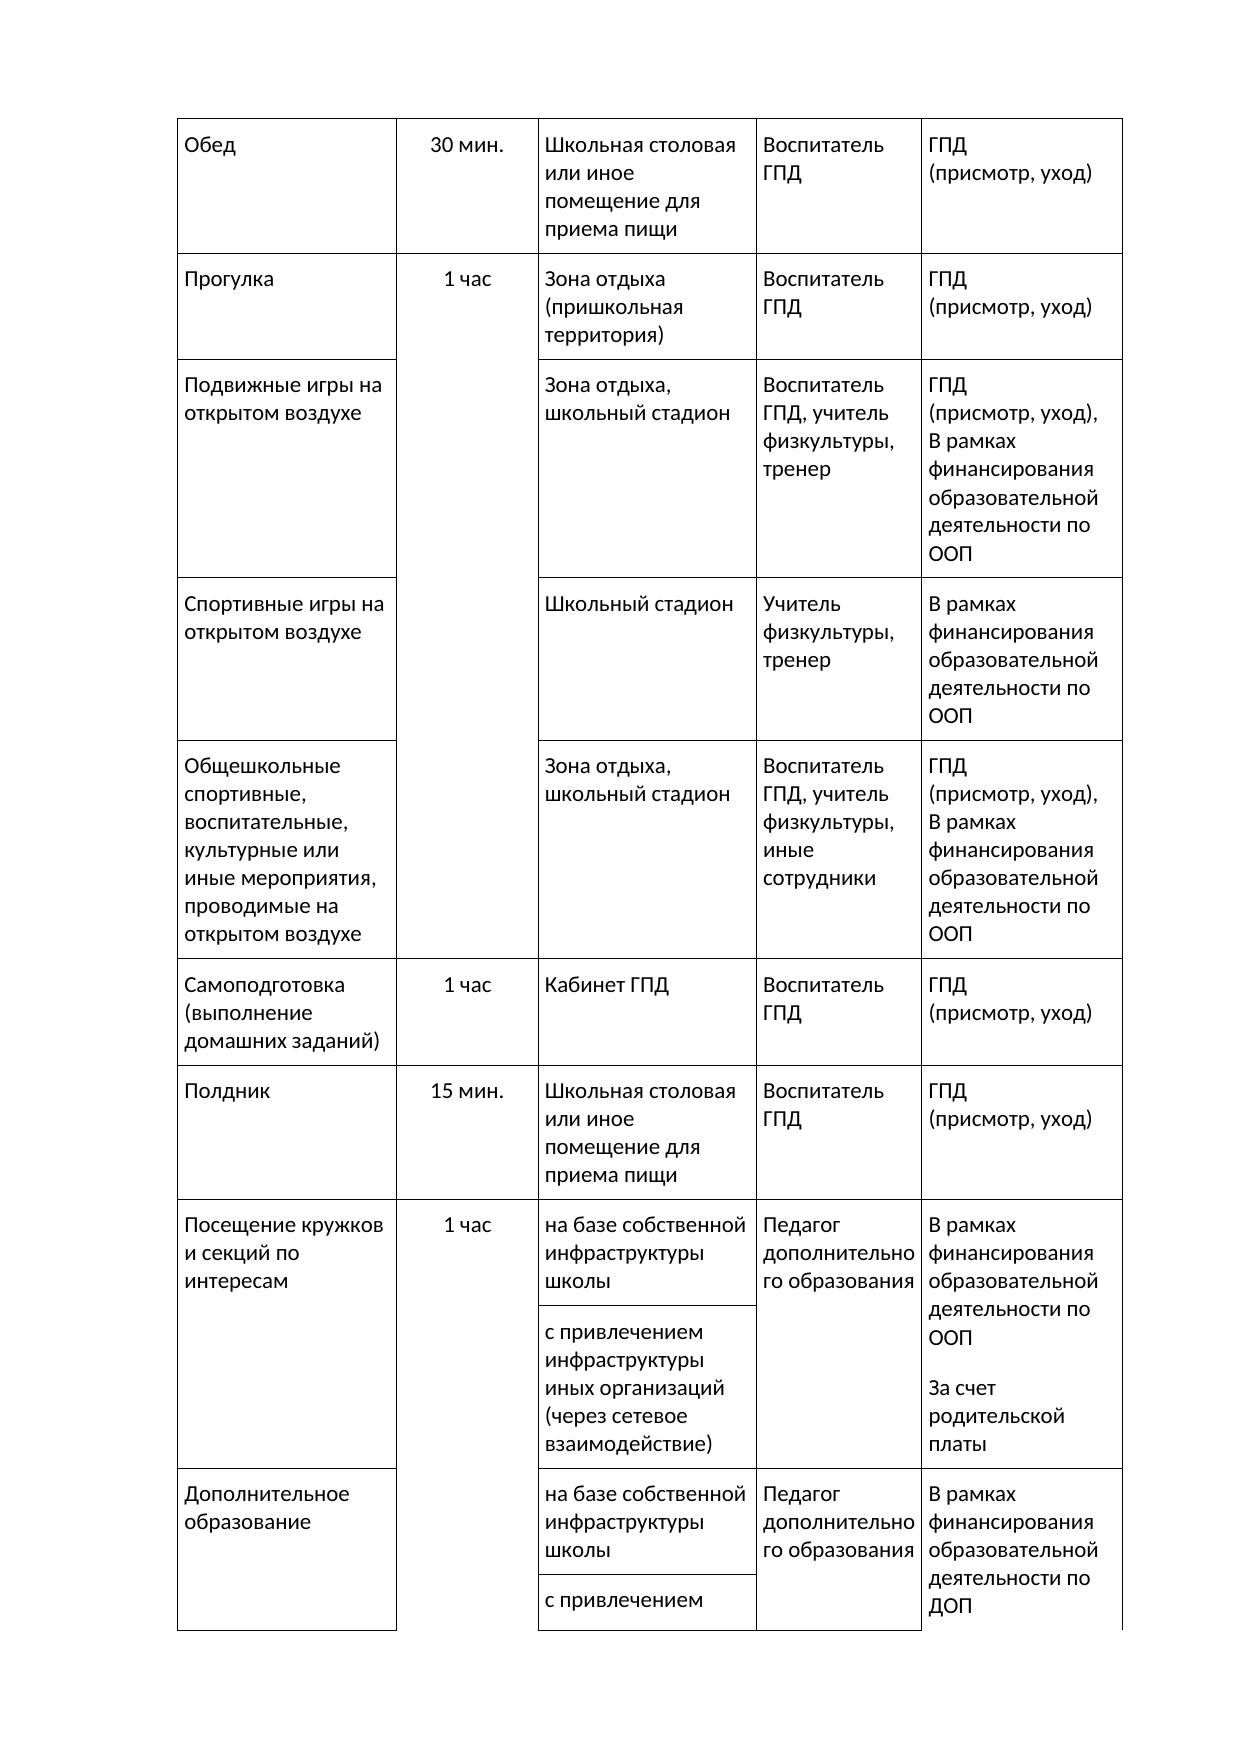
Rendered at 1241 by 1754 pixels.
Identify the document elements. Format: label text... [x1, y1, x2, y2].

table_cell 1 час [397, 959, 538, 1064]
table_cell ГПД (присмотр, уход) [922, 1066, 1122, 1199]
table_cell Прогулка [178, 254, 396, 359]
table_cell Полдник [178, 1066, 396, 1199]
table_cell ГПД (присмотр, уход) [922, 254, 1122, 359]
table_cell на базе собственной инфраструктуры школы [539, 1469, 756, 1574]
table_cell Зона отдыха (пришкольная территория) [539, 254, 756, 359]
table_cell ГПД (присмотр, уход), В рамках финансирования образовательной деятельности по ООП [922, 741, 1122, 958]
table_cell ГПД (присмотр, уход), В рамках финансирования образовательной деятельности по ООП [922, 360, 1122, 577]
table_cell Обед [178, 119, 396, 252]
table_cell Воспитатель ГПД [757, 959, 921, 1064]
table_cell Школьный стадион [539, 578, 756, 740]
table_cell Воспитатель ГПД, учитель физкультуры, иные сотрудники [757, 741, 921, 958]
table_cell на базе собственной инфраструктуры школы [539, 1200, 756, 1305]
table_cell Педагог дополнительно го образования [757, 1469, 921, 1630]
table_cell В рамках финансирования образовательной деятельности по ООП [922, 578, 1122, 740]
table_cell Дополнительное образование [178, 1469, 396, 1630]
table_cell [922, 119, 1122, 252]
table_cell Подвижные игры на открытом воздухе [178, 360, 396, 577]
table_cell Кабинет ГПД [539, 959, 756, 1064]
table_cell Школьная столовая или иное помещение для приема пищи [539, 119, 756, 252]
table_cell Самоподготовка (выполнение домашних заданий) [178, 959, 396, 1064]
table_cell 30 мин. [397, 119, 538, 252]
table_cell с привлечением инфраструктуры иных организаций (через сетевое взаимодействие) [539, 1306, 756, 1468]
table_cell 1 час [397, 1200, 538, 1630]
table_cell Воспитатель ГПД [757, 119, 921, 252]
table_cell Школьная столовая или иное помещение для приема пищи [539, 1066, 756, 1199]
table_cell Общешкольные спортивные, воспитательные, культурные или иные мероприятия, проводимые на открытом воздухе [178, 741, 396, 958]
table_cell Воспитатель ГПД, учитель физкультуры, тренер [757, 360, 921, 577]
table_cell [539, 1575, 756, 1630]
table_cell Спортивные игры на открытом воздухе [178, 578, 396, 740]
table_cell Посещение кружков и секций по интересам [178, 1200, 396, 1468]
table_cell В рамках финансирования образовательной деятельности по ДОП [922, 1469, 1122, 1630]
table_cell Педагог дополнительного образования [757, 1200, 921, 1468]
table_cell Воспитатель ГПД [757, 1066, 921, 1199]
table_cell ГПД (присмотр, уход) [922, 959, 1122, 1064]
table_cell В рамках финансирования образовательной деятельности по ООП [922, 1200, 1122, 1361]
table_cell 1 час [397, 254, 538, 958]
table_cell За счет родительской платы [922, 1361, 1122, 1468]
table_cell Зона отдыха, школьный стадион [539, 360, 756, 577]
table_cell 15 мин. [397, 1066, 538, 1199]
table_cell Зона отдыха, школьный стадион [539, 741, 756, 958]
table_cell Воспитатель ГПД [757, 254, 921, 359]
table_cell Учитель физкультуры, тренер [757, 578, 921, 740]
